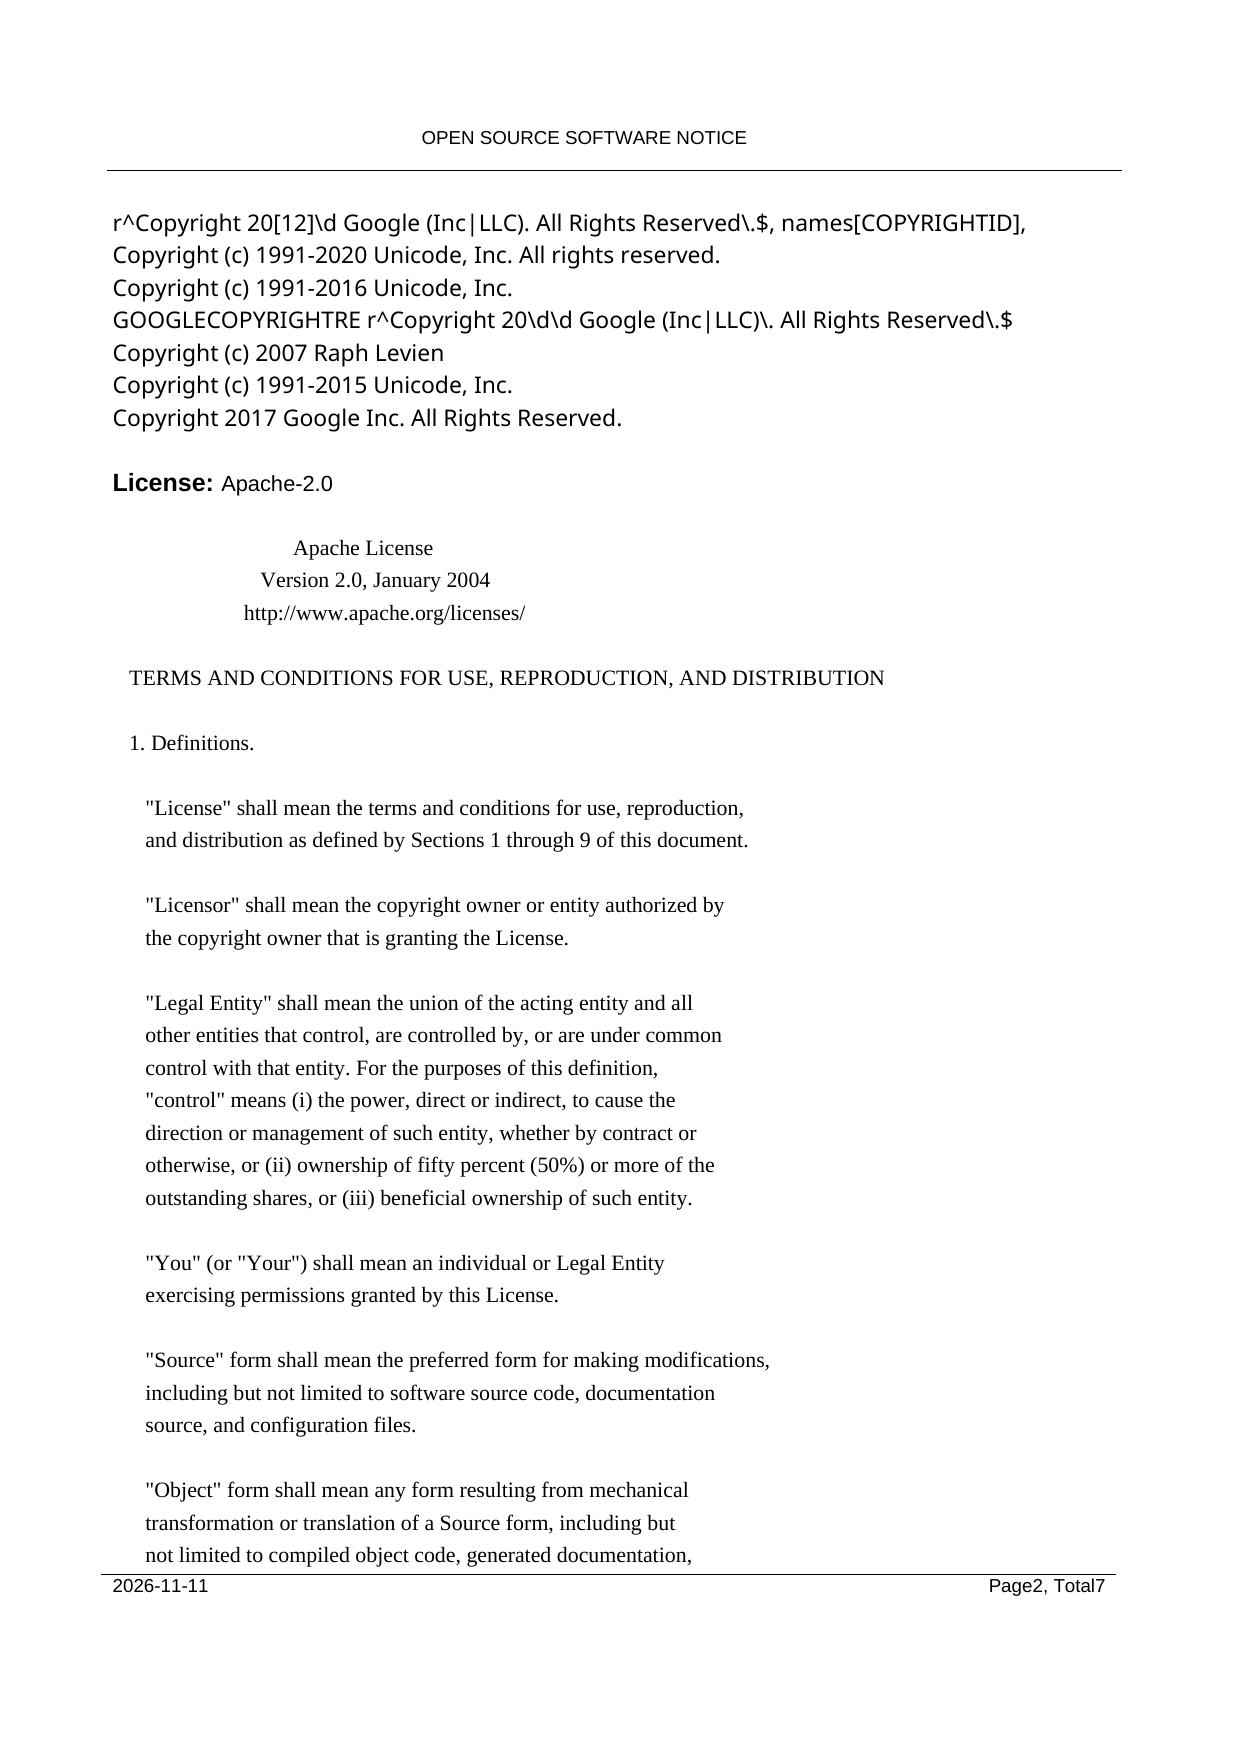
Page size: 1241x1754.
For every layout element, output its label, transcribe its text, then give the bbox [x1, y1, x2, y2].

text License: Apache-2.0 [112, 466, 1128, 499]
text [112, 499, 1128, 1571]
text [112, 206, 1128, 466]
